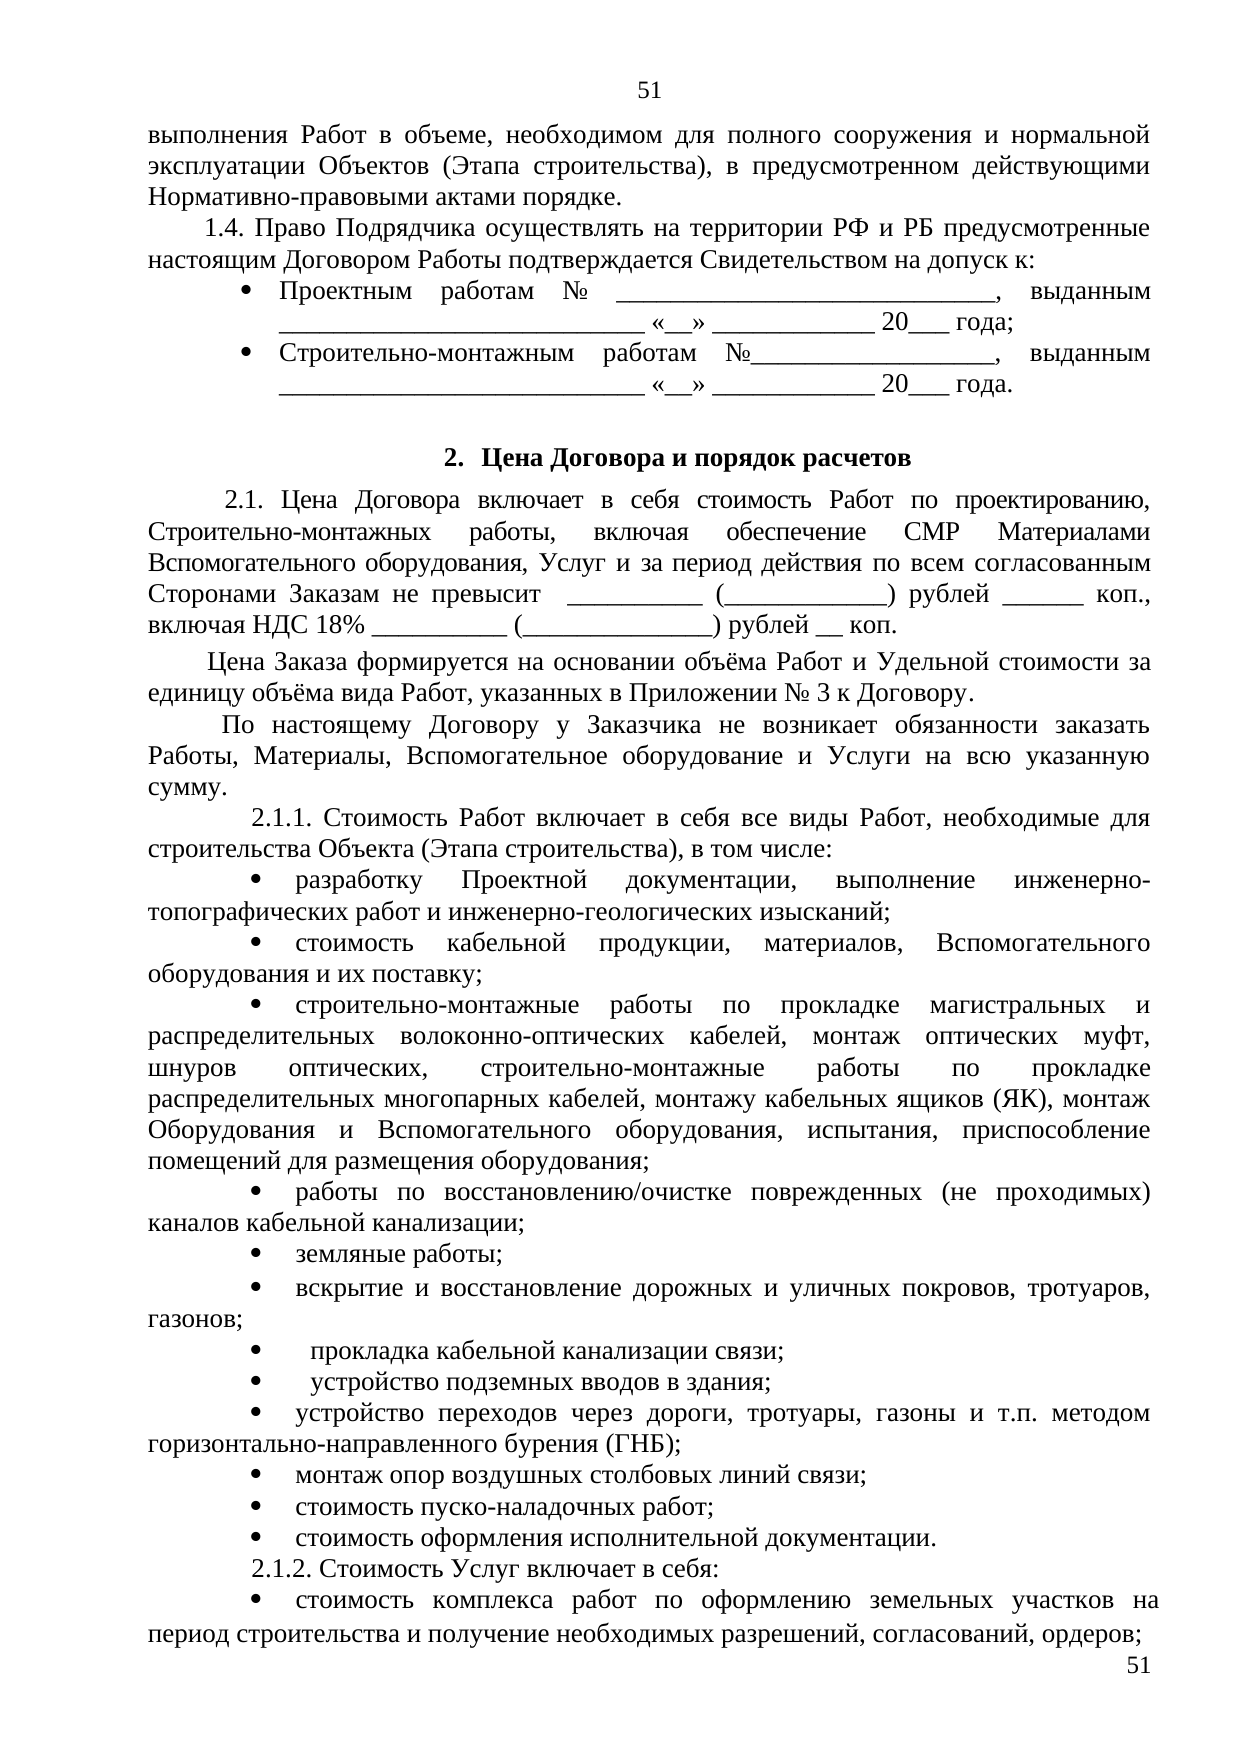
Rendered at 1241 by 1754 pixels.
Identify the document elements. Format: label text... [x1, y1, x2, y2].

list устройство переходов через дороги, тротуары, газоны и т.п. методом горизонтально-направленного бурения (ГНБ); [148, 1396, 1152, 1459]
list Цена Договора и порядок расчетов [204, 441, 1152, 472]
list вскрытие и восстановление дорожных и уличных покровов, тротуаров, газонов; [148, 1271, 1152, 1334]
list работы по восстановлению/очистке поврежденных (не проходимых) каналов кабельной канализации; [148, 1175, 1152, 1238]
list Проектным работам № ____________________________, выданным ___________________________ «__» ____________ 20___ года; [241, 274, 1152, 336]
text По настоящему Договору у Заказчика не возникает обязанности заказать Работы, Материалы, Вспомогательное оборудование и Услуги на всю указанную сумму. [148, 708, 1152, 801]
list стоимость комплекса работ по оформлению земельных участков на период строительства и получение необходимых разрешений, согласований, ордеров; [148, 1583, 1160, 1648]
list прокладка кабельной канализации связи; [251, 1334, 1152, 1365]
list стоимость кабельной продукции, материалов, Вспомогательного оборудования и их поставку; [148, 926, 1152, 988]
text 2.1.1. Стоимость Работ включает в себя все виды Работ, необходимые для строительства Объекта (Этапа строительства), в том числе: [148, 801, 1152, 863]
list стоимость пуско-наладочных работ; [148, 1490, 1152, 1521]
list земляные работы; [148, 1238, 1160, 1269]
list монтаж опор воздушных столбовых линий связи; [148, 1459, 1152, 1490]
list строительно-монтажные работы по прокладке магистральных и распределительных волоконно-оптических кабелей, монтаж оптических муфт, шнуров оптических, строительно-монтажные работы по прокладке распределительных многопарных кабелей, монтажу кабельных ящиков (ЯК), монтаж Оборудования и Вспомогательного оборудования, испытания, приспособление помещений для размещения оборудования; [148, 988, 1152, 1175]
subtitle Цена Заказа формируется на основании объёма Работ и Удельной стоимости за единицу объёма вида Работ, указанных в Приложении № 3 к Договору. [148, 645, 1152, 708]
list стоимость оформления исполнительной документации. [148, 1521, 1152, 1552]
text 2.1.2. Стоимость Услуг включает в себя: [148, 1552, 1152, 1583]
list устройство подземных вводов в здания; [251, 1365, 1152, 1396]
text 1.4. Право Подрядчика осуществлять на территории РФ и РБ предусмотренные настоящим Договором Работы подтверждается Свидетельством на допуск к: [148, 212, 1152, 274]
list Строительно-монтажным работам №__________________, выданным ___________________________ «__» ____________ 20___ года. [241, 336, 1152, 399]
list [148, 118, 1152, 212]
list разработку Проектной документации, выполнение инженерно-топографических работ и инженерно-геологических изысканий; [148, 863, 1152, 926]
subtitle 2.1. Цена Договора включает в себя стоимость Работ по проектированию, Строительно-монтажных работы, включая обеспечение СМР Материалами Вспомогательного оборудования, Услуг и за период действия по всем согласованным Сторонами Заказам не превысит __________ (____________) рублей ______ коп., включая НДС 18% __________ (______________) рублей __ коп. [148, 483, 1152, 639]
